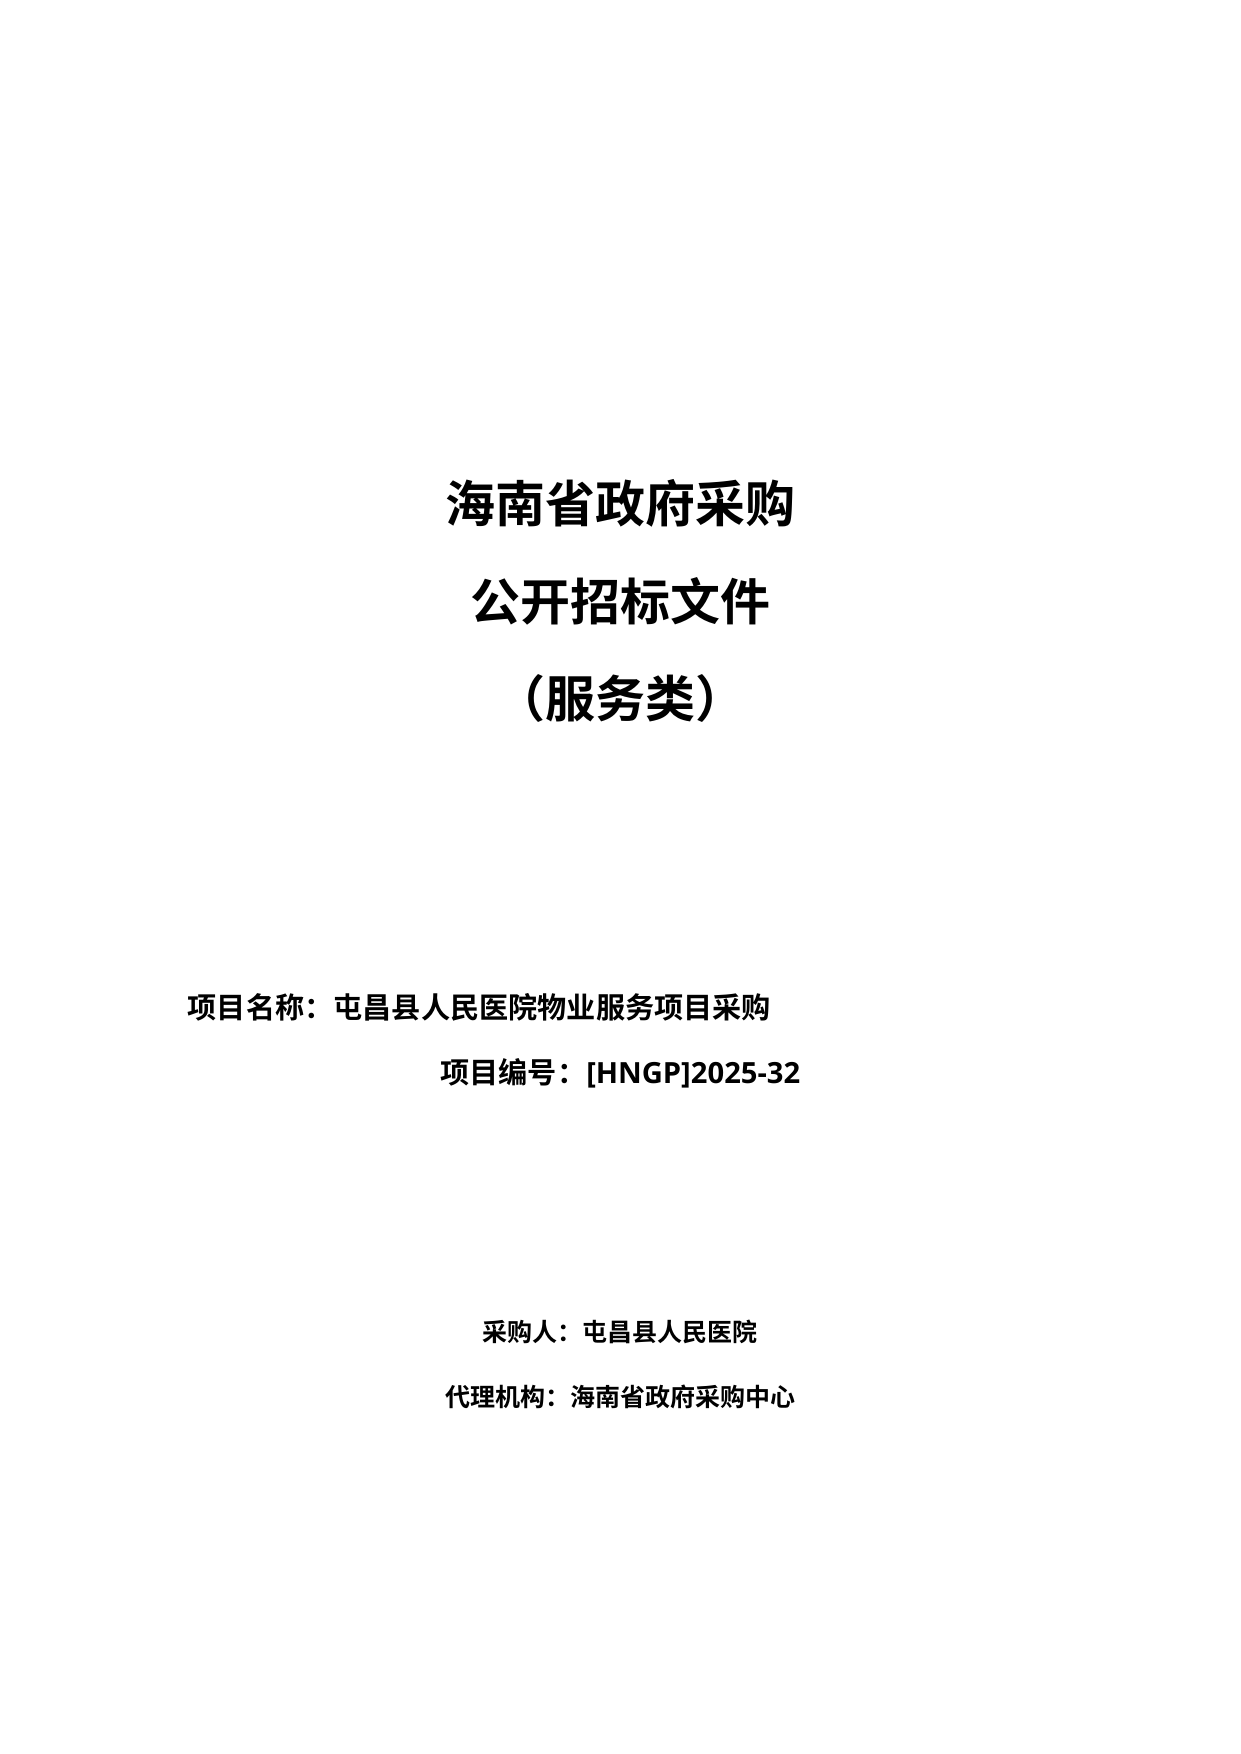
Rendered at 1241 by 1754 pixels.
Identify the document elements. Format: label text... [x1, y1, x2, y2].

text 公开招标文件 [187, 552, 1053, 649]
text 项目名称：屯昌县人民医院物业服务项目采购 [187, 974, 1053, 1039]
text 海南省政府采购 [187, 454, 1053, 552]
text 代理机构：海南省政府采购中心 [187, 1364, 1053, 1429]
text 采购人：屯昌县人民医院 [187, 1299, 1053, 1364]
text （服务类） [187, 649, 1053, 747]
text 项目编号：[HNGP]2025-32 [187, 1039, 1053, 1104]
